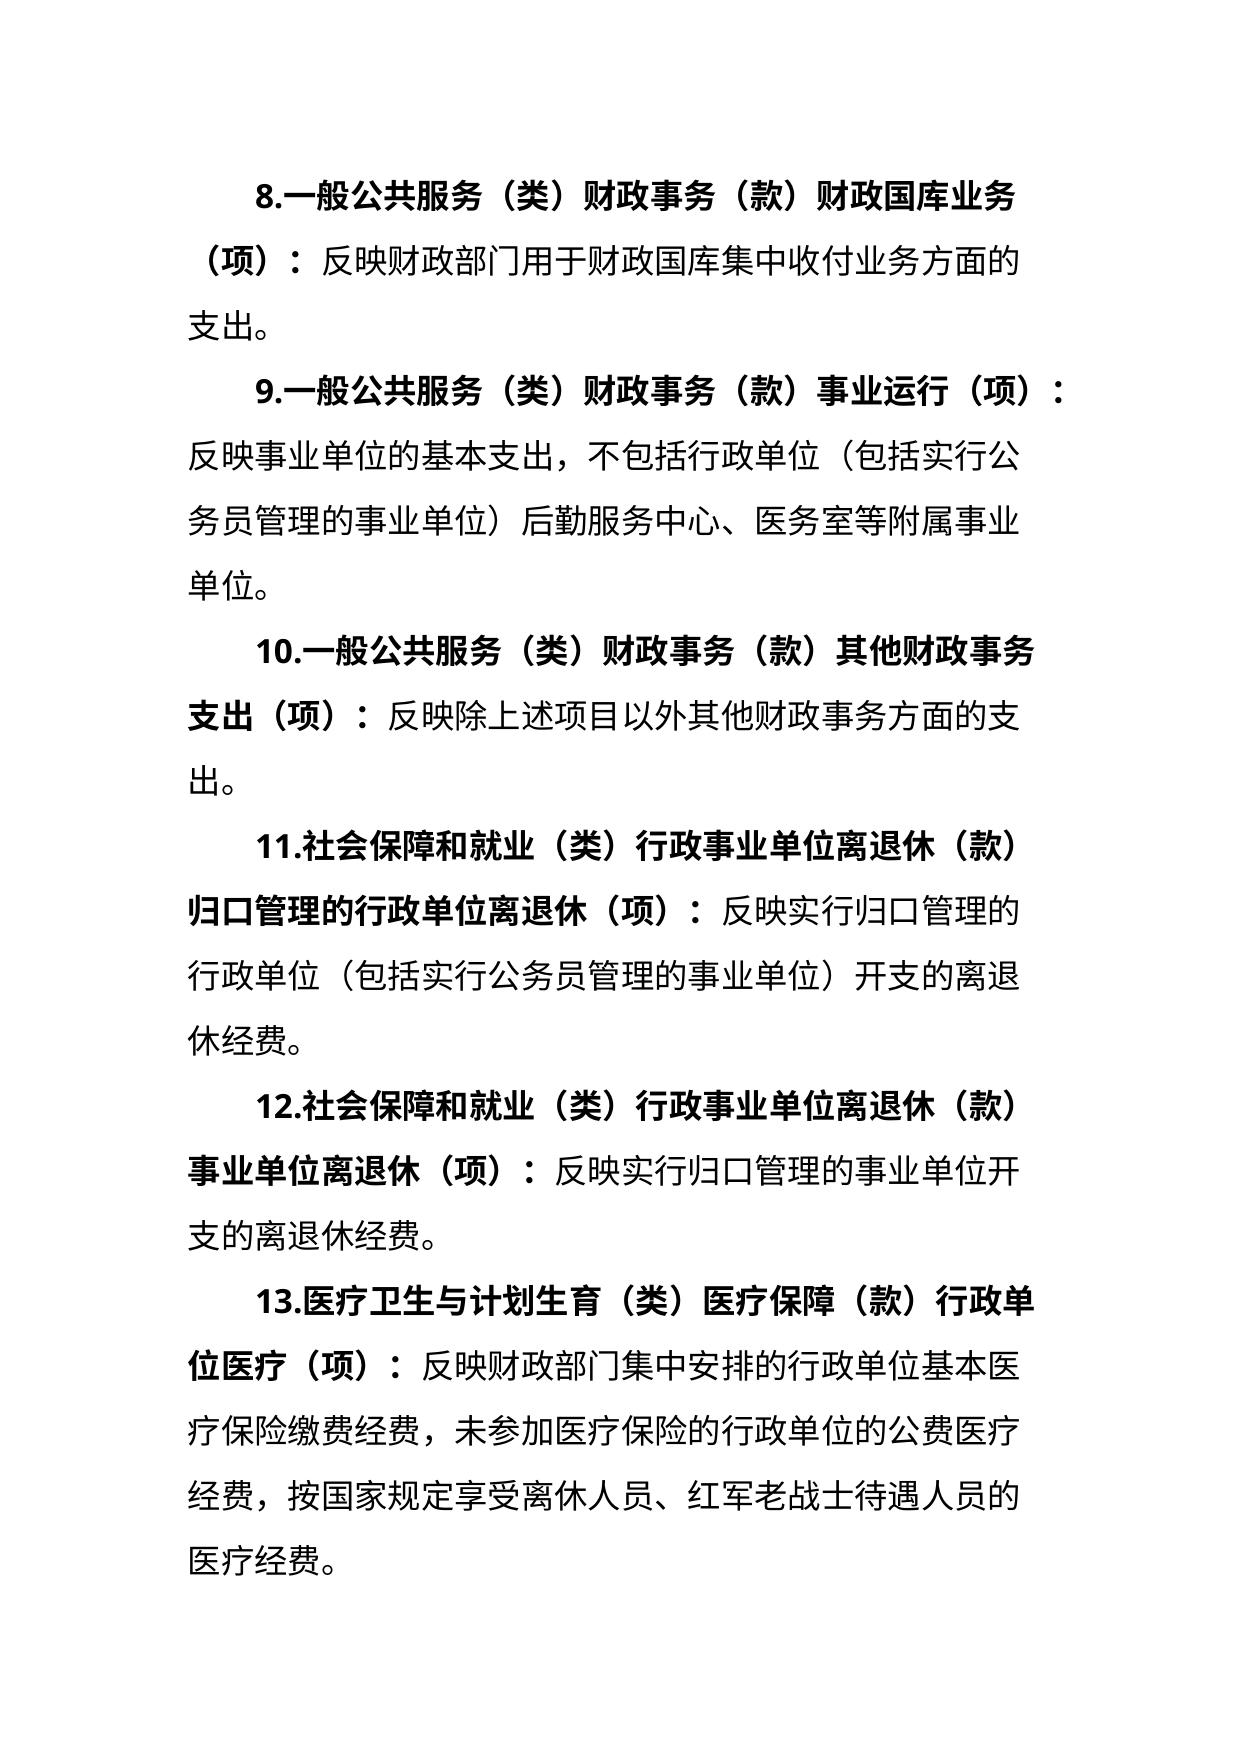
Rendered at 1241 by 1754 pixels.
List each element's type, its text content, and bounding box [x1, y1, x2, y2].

text 11.社会保障和就业（类）行政事业单位离退休（款）归口管理的行政单位离退休（项）：反映实行归口管理的行政单位（包括实行公务员管理的事业单位）开支的离退休经费。 [187, 812, 1053, 1072]
text 13.医疗卫生与计划生育（类）医疗保障（款）行政单位医疗（项）：反映财政部门集中安排的行政单位基本医疗保险缴费经费，未参加医疗保险的行政单位的公费医疗经费，按国家规定享受离休人员、红军老战士待遇人员的医疗经费。 [187, 1267, 1053, 1592]
text 8.一般公共服务（类）财政事务（款）财政国库业务（项）：反映财政部门用于财政国库集中收付业务方面的支出。 [187, 162, 1053, 357]
text 9.一般公共服务（类）财政事务（款）事业运行（项）：反映事业单位的基本支出，不包括行政单位（包括实行公务员管理的事业单位）后勤服务中心、医务室等附属事业单位。 [187, 357, 1053, 617]
text 12.社会保障和就业（类）行政事业单位离退休（款）事业单位离退休（项）：反映实行归口管理的事业单位开支的离退休经费。 [187, 1072, 1053, 1267]
text 10.一般公共服务（类）财政事务（款）其他财政事务支出（项）：反映除上述项目以外其他财政事务方面的支出。 [187, 617, 1053, 812]
